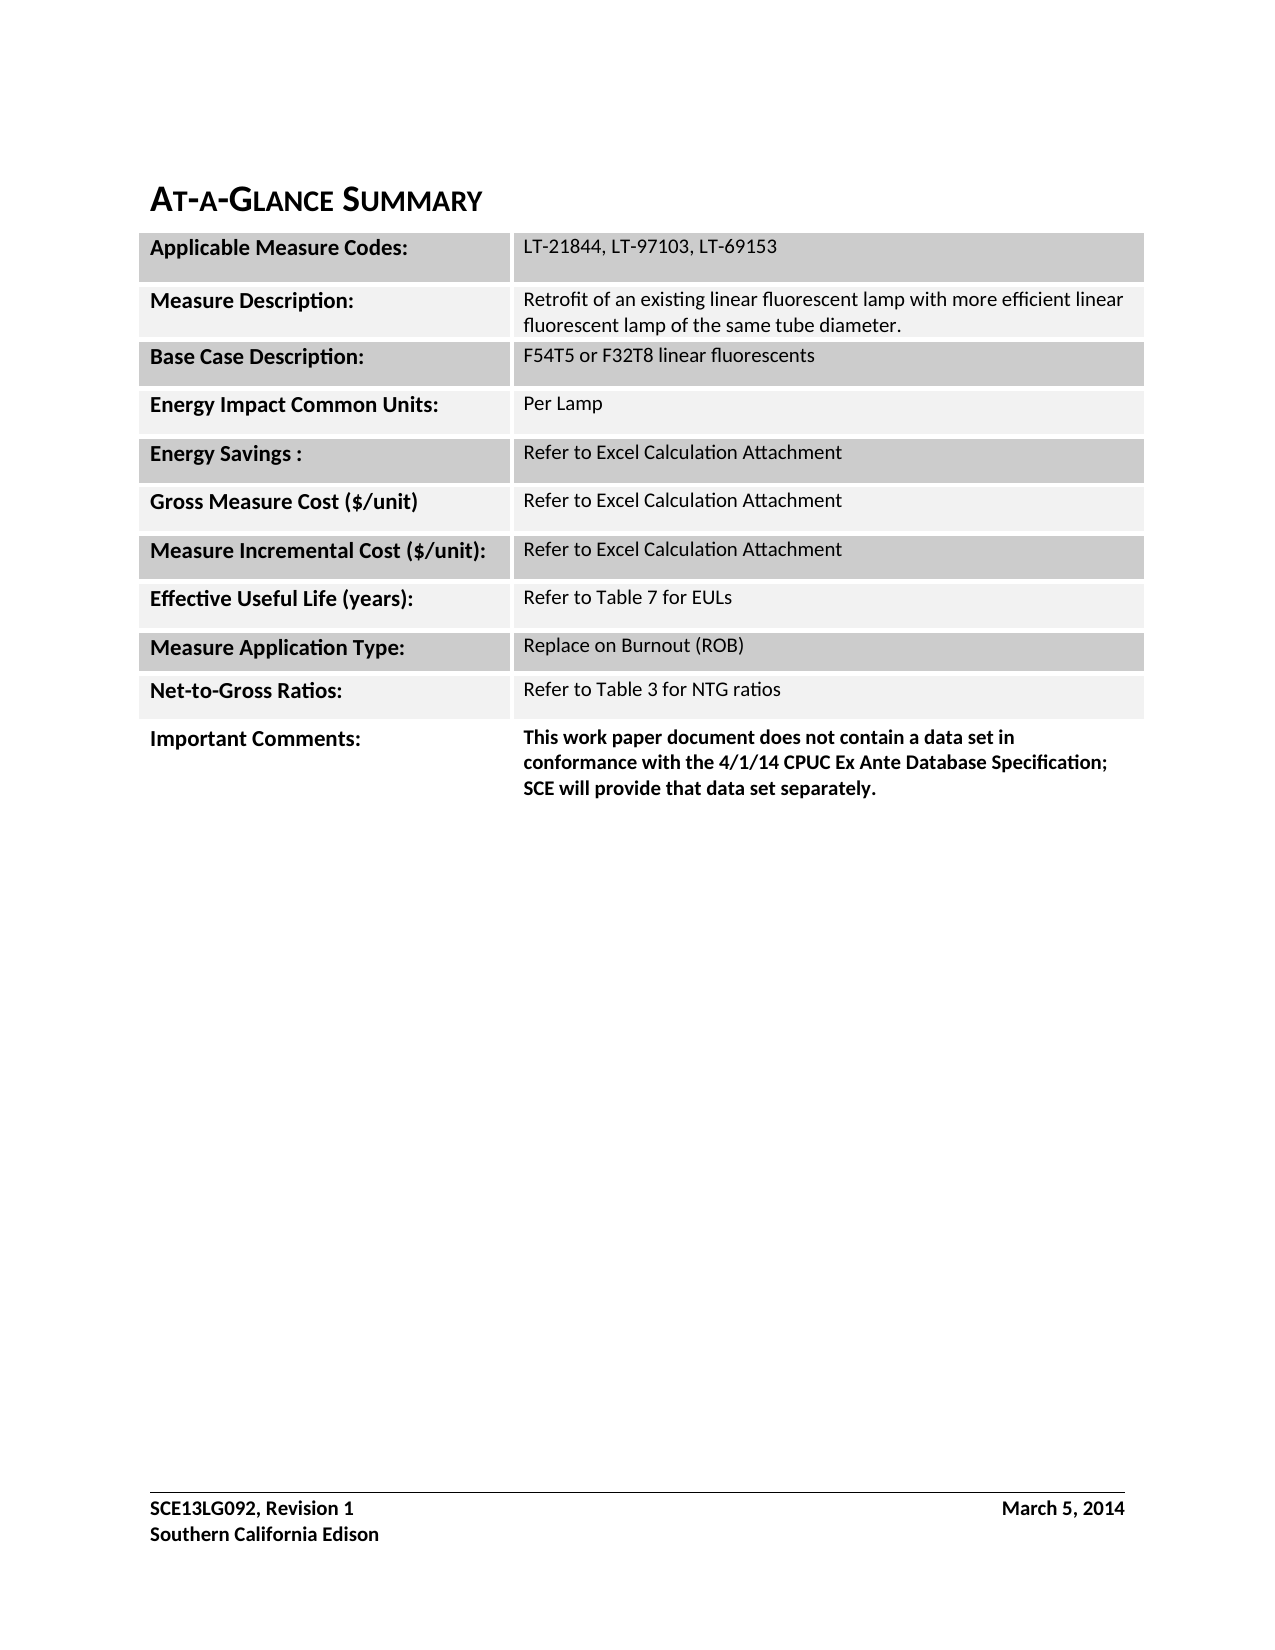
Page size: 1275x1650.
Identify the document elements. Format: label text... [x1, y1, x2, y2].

table_header LT-21844, LT-97103, LT-69153 [514, 233, 1144, 282]
table_cell F54T5 or F32T8 linear fluorescents [514, 342, 1144, 386]
table_cell Refer to Excel Calculation Attachment [514, 487, 1144, 531]
table_cell Effective Useful Life (years): [139, 584, 510, 628]
table_cell Measure Description: [139, 287, 510, 337]
table_cell Net-to-Gross Ratios: [139, 676, 510, 719]
table_cell Measure Application Type: [139, 633, 510, 671]
table_cell Important Comments: [139, 724, 510, 800]
table_cell Base Case Description: [139, 342, 510, 386]
subtitle At-a-Glance Summary [150, 175, 1125, 221]
table_cell Retrofit of an existing linear fluorescent lamp with more efficient linear fluorescent lamp of the same tube diameter. [514, 287, 1144, 337]
table_cell Measure Incremental Cost ($/unit): [139, 536, 510, 579]
table_header Applicable Measure Codes: [139, 233, 510, 282]
table_cell Energy Savings : [139, 439, 510, 483]
table_cell Replace on Burnout (ROB) [514, 633, 1144, 671]
table_cell Refer to Table 3 for NTG ratios [514, 676, 1144, 719]
table_cell Refer to Excel Calculation Attachment [514, 536, 1144, 579]
table_cell Gross Measure Cost ($/unit) [139, 487, 510, 531]
table_cell Per Lamp [514, 391, 1144, 434]
table_cell Refer to Excel Calculation Attachment [514, 439, 1144, 483]
table_cell Energy Impact Common Units: [139, 391, 510, 434]
table_cell This work paper document does not contain a data set in conformance with the 4/1/14 CPUC Ex Ante Database Specification; SCE will provide that data set separately. [514, 724, 1144, 800]
table_cell Refer to Table 7 for EULs [514, 584, 1144, 628]
